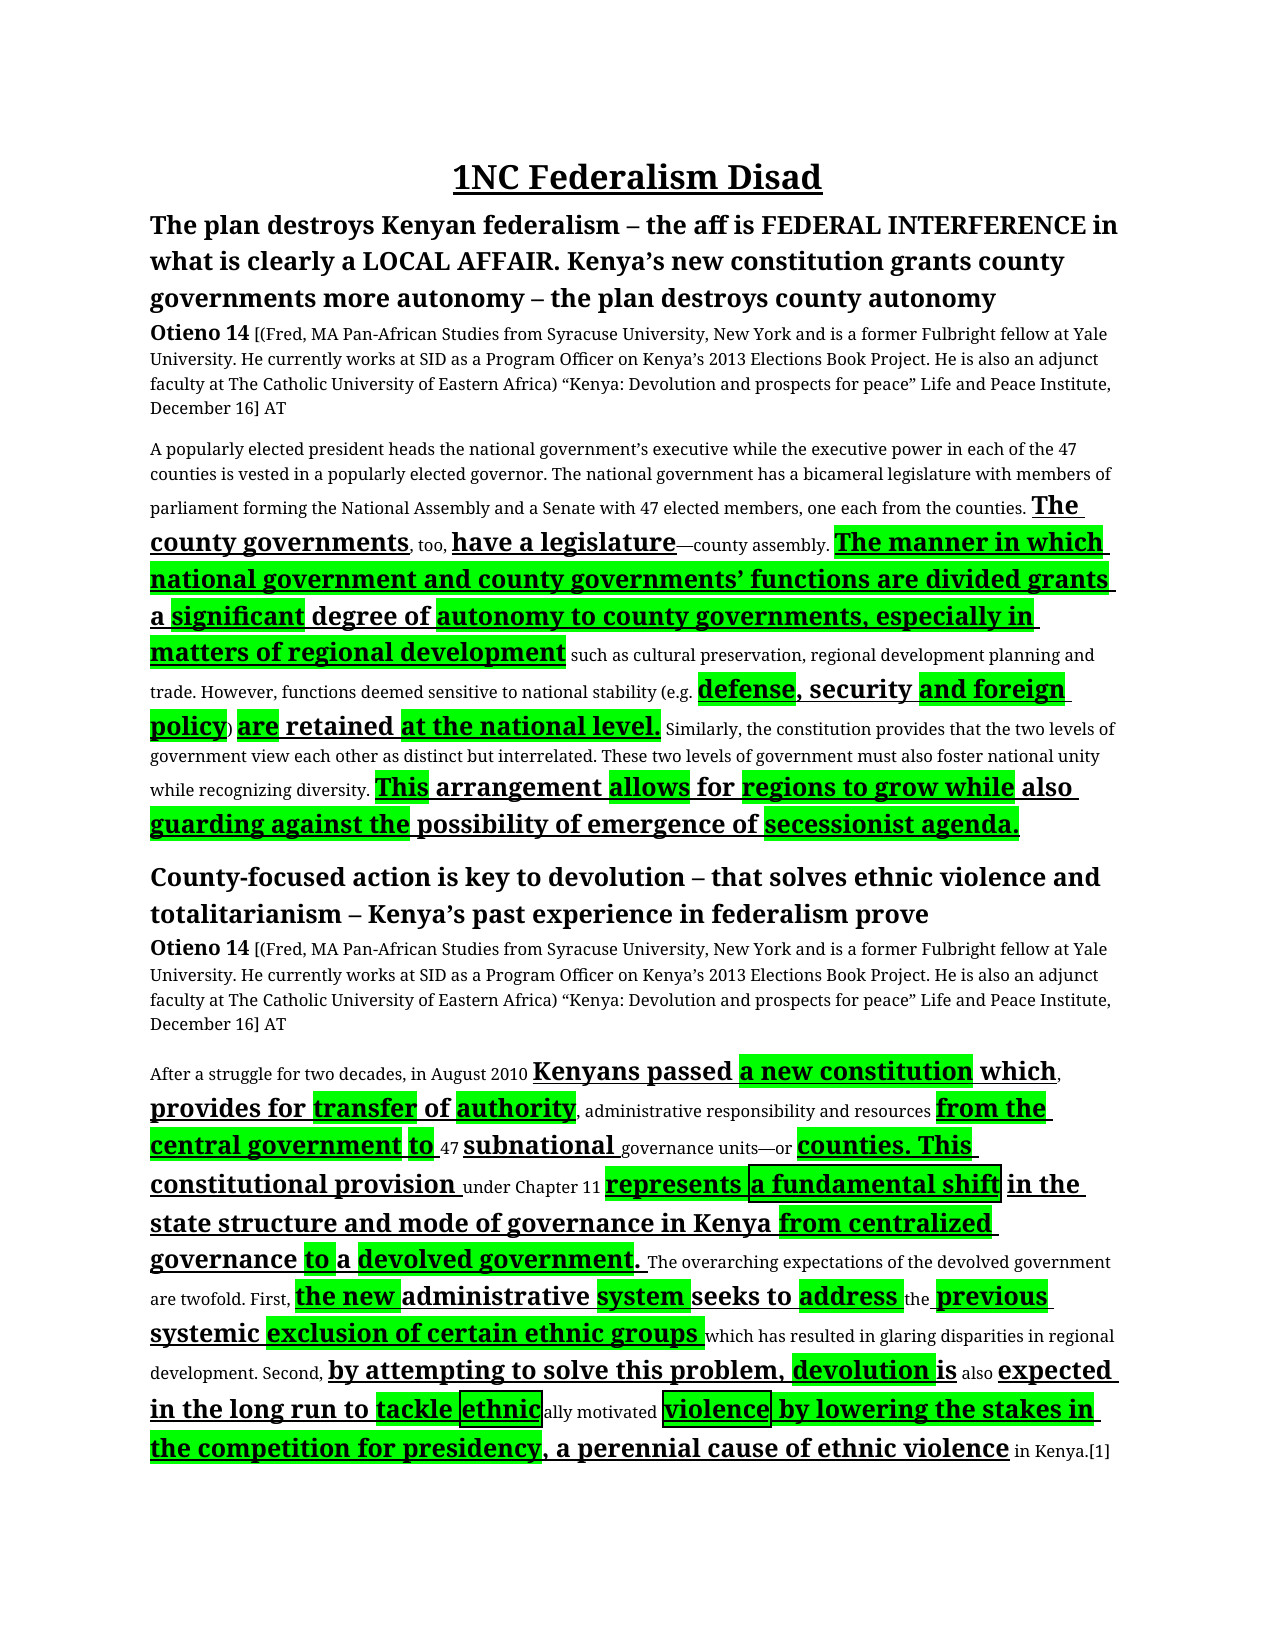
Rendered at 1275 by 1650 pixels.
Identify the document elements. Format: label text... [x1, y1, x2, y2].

text A popularly elected president heads the national government’s executive while the executive power in each of the 47 counties is vested in a popularly elected governor. The national government has a bicameral legislature with members of parliament forming the National Assembly and a Senate with 47 elected members, one each from the counties. The county governments, too, have a legislature—county assembly. The manner in which national government and county governments’ functions are divided grants a significant degree of autonomy to county governments, especially in matters of regional development such as cultural preservation, regional development planning and trade. However, functions deemed sensitive to national stability (e.g. defense, security and foreign policy) are retained at the national level. Similarly, the constitution provides that the two levels of government view each other as distinct but interrelated. These two levels of government must also foster national unity while recognizing diversity. This arrangement allows for regions to grow while also guarding against the possibility of emergence of secessionist agenda. [150, 438, 1125, 841]
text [150, 1054, 1125, 1464]
subtitle The plan destroys Kenyan federalism – the aff is FEDERAL INTERFERENCE in what is clearly a LOCAL AFFAIR. Kenya’s new constitution grants county governments more autonomy – the plan destroys county autonomy [150, 207, 1125, 315]
text Otieno 14 [(Fred, MA Pan-African Studies from Syracuse University, New York and is a former Fulbright fellow at Yale University. He currently works at SID as a Program Officer on Kenya’s 2013 Elections Book Project. He is also an adjunct faculty at The Catholic University of Eastern Africa) “Kenya: Devolution and prospects for peace” Life and Peace Institute, December 16] AT [150, 318, 1125, 419]
subtitle 1NC Federalism Disad [150, 154, 1125, 199]
subtitle County-focused action is key to devolution – that solves ethnic violence and totalitarianism – Kenya’s past experience in federalism prove [150, 860, 1125, 931]
text Otieno 14 [(Fred, MA Pan-African Studies from Syracuse University, New York and is a former Fulbright fellow at Yale University. He currently works at SID as a Program Officer on Kenya’s 2013 Elections Book Project. He is also an adjunct faculty at The Catholic University of Eastern Africa) “Kenya: Devolution and prospects for peace” Life and Peace Institute, December 16] AT [150, 933, 1125, 1035]
